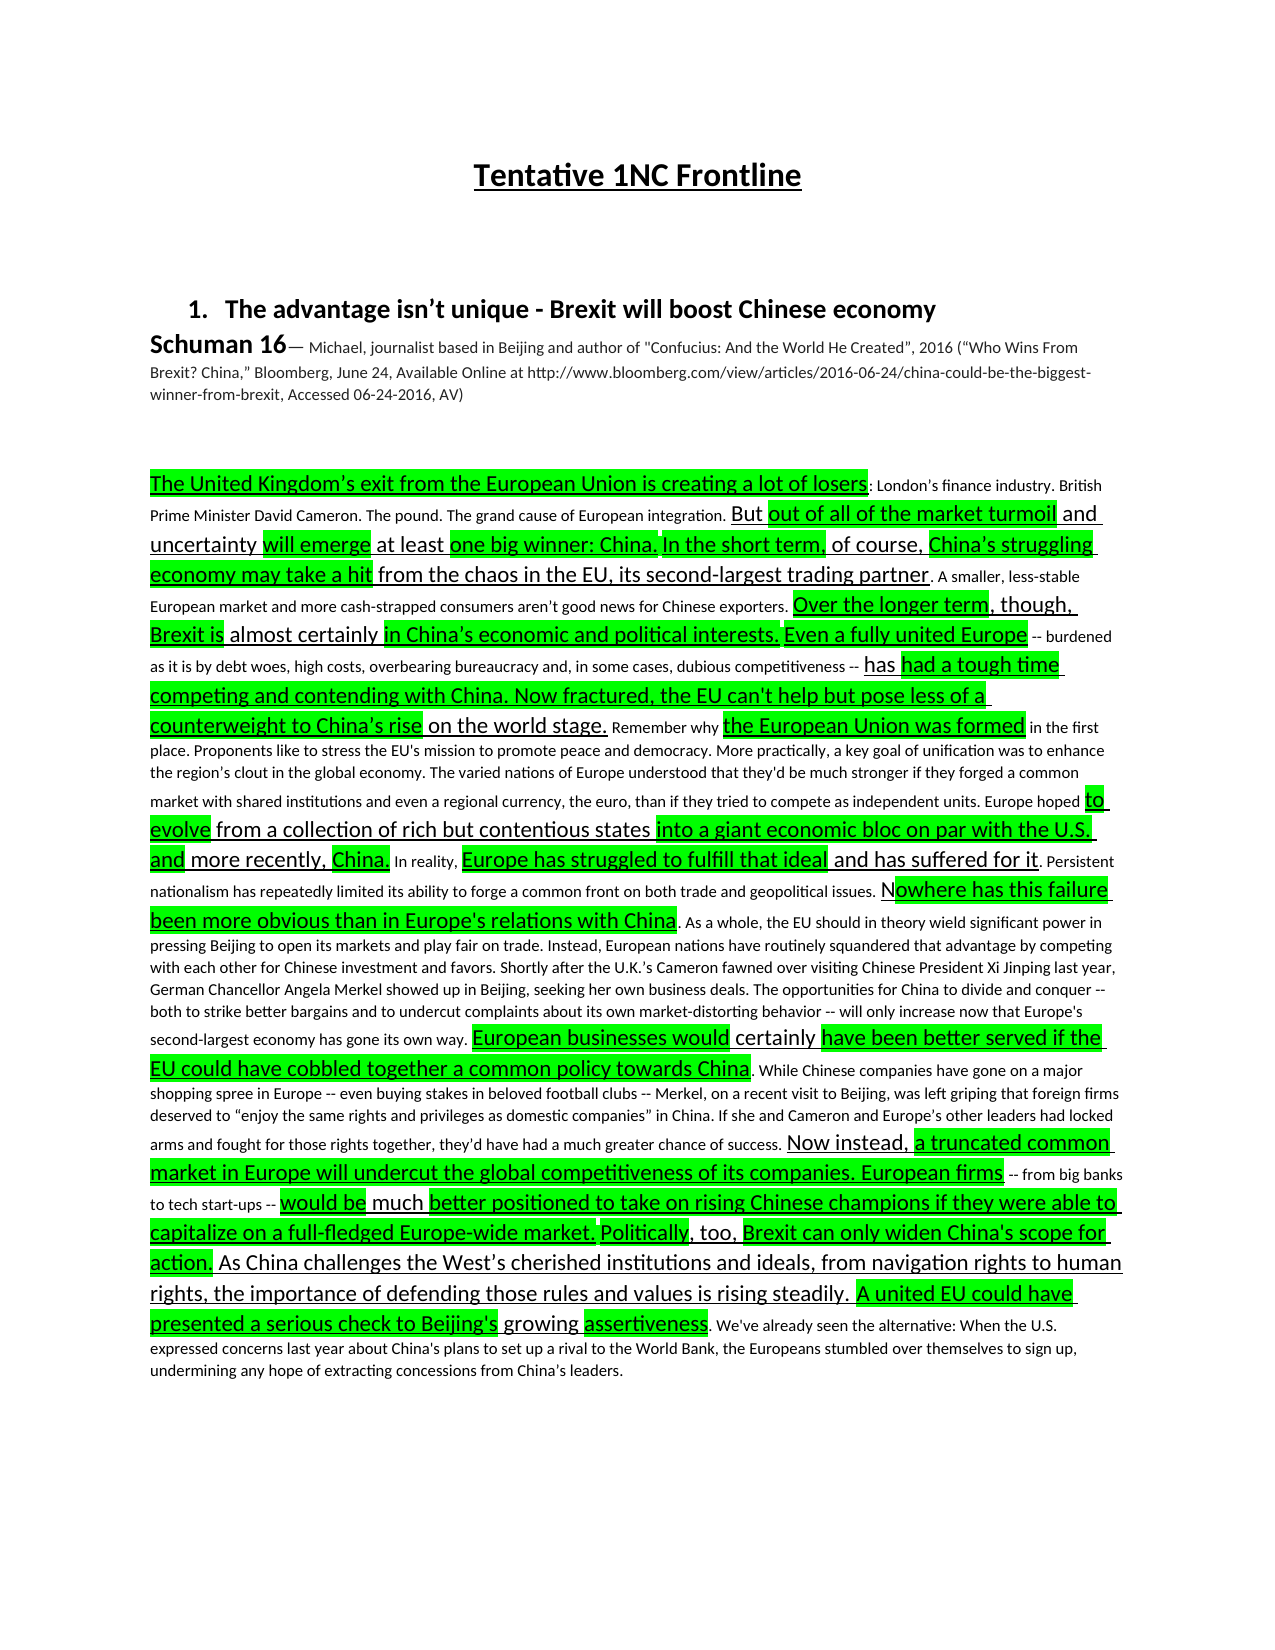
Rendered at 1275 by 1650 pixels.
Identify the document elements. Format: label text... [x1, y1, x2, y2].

subtitle Tentative 1NC Frontline [150, 154, 1125, 195]
text The United Kingdom’s exit from the European Union is creating a lot of losers: London’s finance industry. British Prime Minister David Cameron. The pound. The grand cause of European integration. But out of all of the market turmoil and uncertainty will emerge at least one big winner: China. In the short term, of course, China’s struggling economy may take a hit from the chaos in the EU, its second-largest trading partner. A smaller, less-stable European market and more cash-strapped consumers aren’t good news for Chinese exporters. Over the longer term, though, Brexit is almost certainly in China’s economic and political interests. Even a fully united Europe -- burdened as it is by debt woes, high costs, overbearing bureaucracy and, in some cases, dubious competitiveness -- has had a tough time competing and contending with China. Now fractured, the EU can't help but pose less of a counterweight to China’s rise on the world stage. Remember why the European Union was formed in the first place. Proponents like to stress the EU's mission to promote peace and democracy. More practically, a key goal of unification was to enhance the region’s clout in the global economy. The varied nations of Europe understood that they'd be much stronger if they forged a common market with shared institutions and even a regional currency, the euro, than if they tried to compete as independent units. Europe hoped to evolve from a collection of rich but contentious states into a giant economic bloc on par with the U.S. and more recently, China. In reality, Europe has struggled to fulfill that ideal and has suffered for it. Persistent nationalism has repeatedly limited its ability to forge a common front on both trade and geopolitical issues. Nowhere has this failure been more obvious than in Europe's relations with China. As a whole, the EU should in theory wield significant power in pressing Beijing to open its markets and play fair on trade. Instead, European nations have routinely squandered that advantage by competing with each other for Chinese investment and favors. Shortly after the U.K.’s Cameron fawned over visiting Chinese President Xi Jinping last year, German Chancellor Angela Merkel showed up in Beijing, seeking her own business deals. The opportunities for China to divide and conquer -- both to strike better bargains and to undercut complaints about its own market-distorting behavior -- will only increase now that Europe's second-largest economy has gone its own way. European businesses would certainly have been better served if the EU could have cobbled together a common policy towards China. While Chinese companies have gone on a major shopping spree in Europe -- even buying stakes in beloved football clubs -- Merkel, on a recent visit to Beijing, was left griping that foreign firms deserved to “enjoy the same rights and privileges as domestic companies” in China. If she and Cameron and Europe’s other leaders had locked arms and fought for those rights together, they’d have had a much greater chance of success. Now instead, a truncated common market in Europe will undercut the global competitiveness of its companies. European firms -- from big banks to tech start-ups -- would be much better positioned to take on rising Chinese champions if they were able to capitalize on a full-fledged Europe-wide market. Politically, too, Brexit can only widen China's scope for action. As China challenges the West’s cherished institutions and ideals, from navigation rights to human rights, the importance of defending those rules and values is rising steadily. A united EU could have presented a serious check to Beijing's growing assertiveness. We've already seen the alternative: When the U.S. expressed concerns last year about China's plans to set up a rival to the World Bank, the Europeans stumbled over themselves to sign up, undermining any hope of extracting concessions from China’s leaders. [150, 469, 1125, 1381]
text Schuman 16— Michael, journalist based in Beijing and author of "Confucius: And the World He Created”, 2016 (“Who Wins From Brexit? China,” Bloomberg, June 24, Available Online at http://www.bloomberg.com/view/articles/2016-06-24/china-could-be-the-biggest-winner-from-brexit, Accessed 06-24-2016, AV) [150, 327, 1125, 404]
subtitle The advantage isn’t unique - Brexit will boost Chinese economy [187, 292, 1125, 325]
